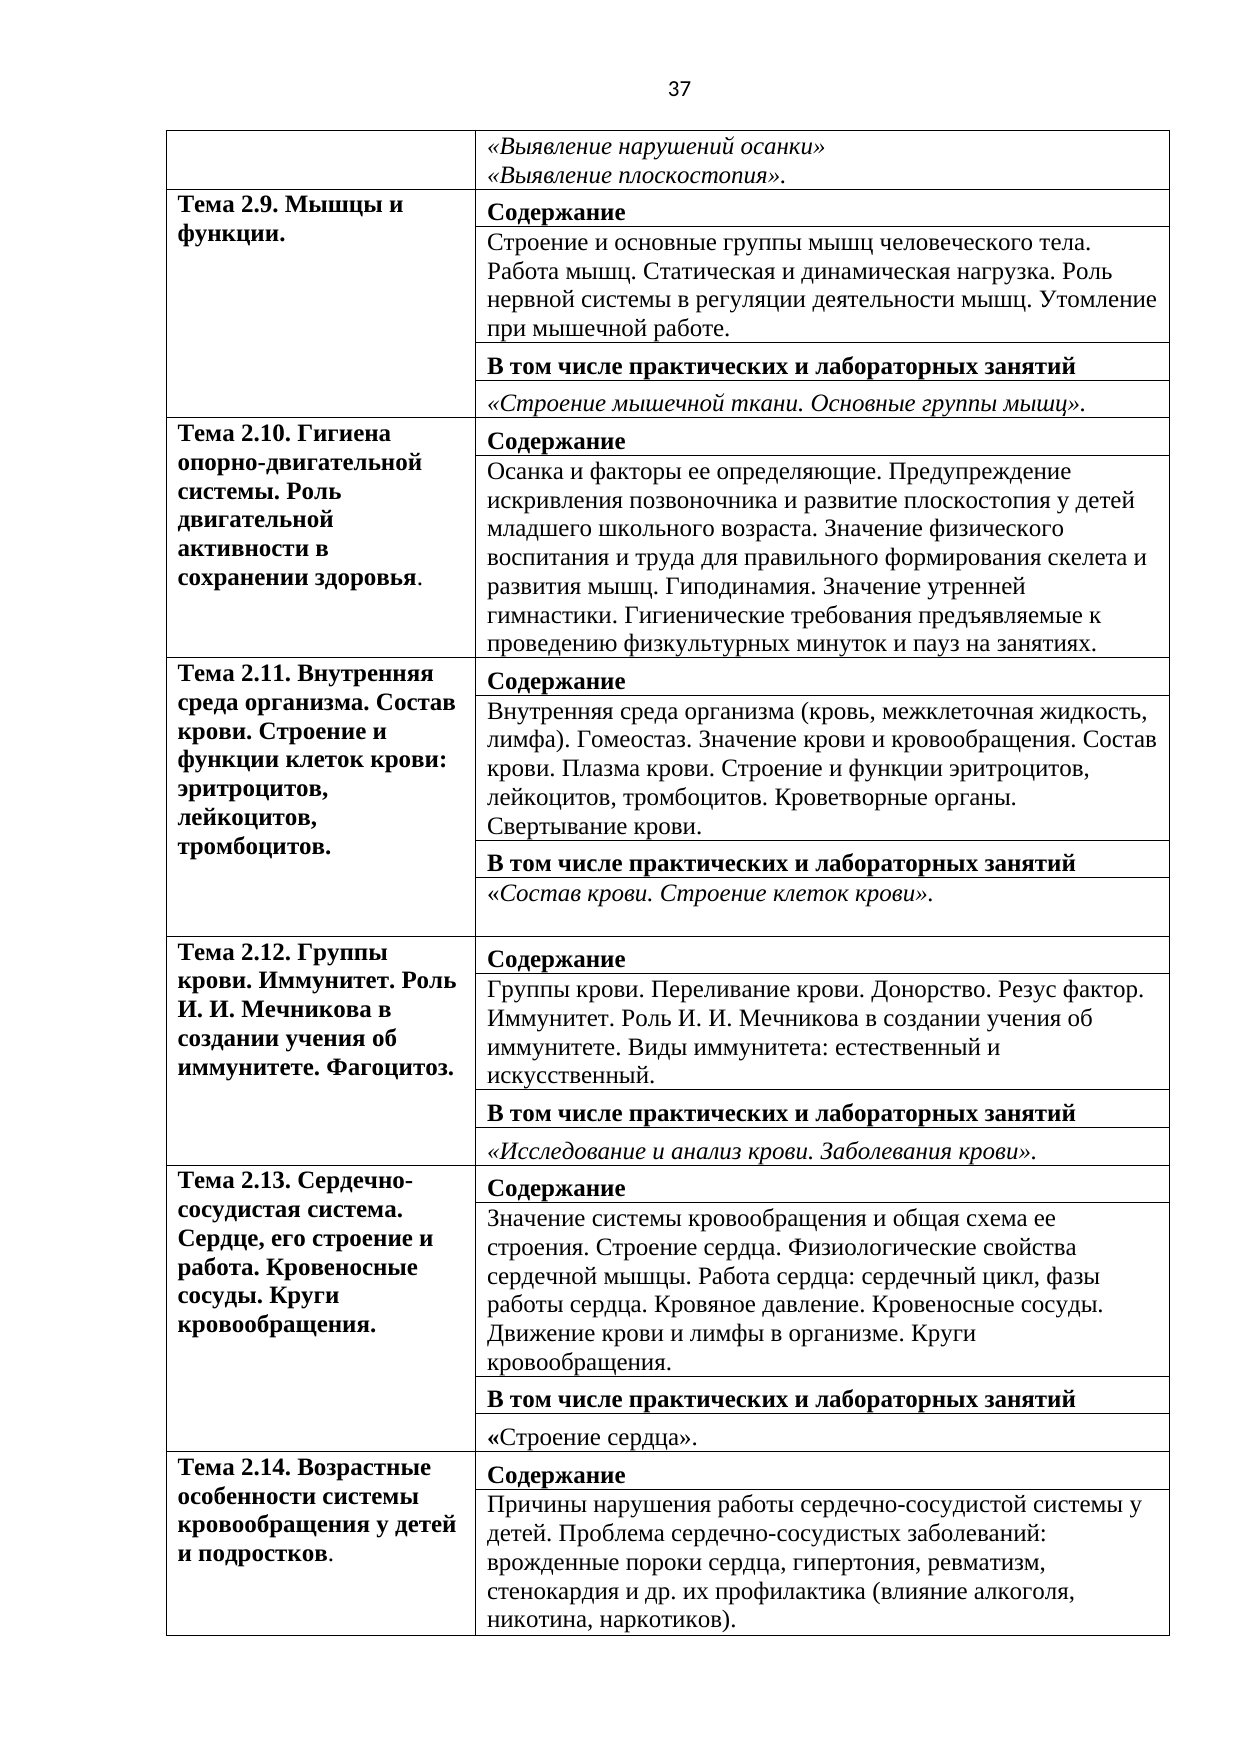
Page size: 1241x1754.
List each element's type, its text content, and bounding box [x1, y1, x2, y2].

table_cell Тема 2.9. Мышцы и функции. [167, 190, 475, 417]
table_cell «Исследование и анализ крови. Заболевания крови». [476, 1128, 1169, 1164]
table_cell Содержание [476, 1452, 1169, 1488]
table_cell Содержание [476, 190, 1169, 226]
table_cell В том числе практических и лабораторных занятий [476, 841, 1169, 877]
table_cell В том числе практических и лабораторных занятий [476, 1377, 1169, 1413]
table_cell Внутренняя среда организма (кровь, межклеточная жидкость, лимфа). Гомеостаз. Значение крови и кровообращения. Состав крови. Плазма крови. Строение и функции эритроцитов, лейкоцитов, тромбоцитов. Кроветворные органы. Свертывание крови. [476, 696, 1169, 839]
table_cell «Строение мышечной ткани. Основные группы мышц». [476, 381, 1169, 417]
table_cell Тема 2.13. Сердечно-сосудистая система. Сердце, его строение и работа. Кровеносные сосуды. Круги кровообращения. [167, 1166, 475, 1451]
table_cell Содержание [476, 937, 1169, 973]
table_cell Тема 2.11. Внутренняя среда организма. Состав крови. Строение и функции клеток крови: эритроцитов, лейкоцитов, тромбоцитов. [167, 658, 475, 936]
table_cell В том числе практических и лабораторных занятий [476, 1090, 1169, 1127]
table_cell «Состав крови. Строение клеток крови». [476, 878, 1169, 936]
table_cell Осанка и факторы ее определяющие. Предупреждение искривления позвоночника и развитие плоскостопия у детей младшего школьного возраста. Значение физического воспитания и труда для правильного формирования скелета и развития мышц. Гиподинамия. Значение утренней гимнастики. Гигиенические требования предъявляемые к проведению физкультурных минуток и пауз на занятиях. [476, 456, 1169, 657]
table_cell Строение и основные группы мышц человеческого тела. Работа мышц. Статическая и динамическая нагрузка. Роль нервной системы в регуляции деятельности мышц. Утомление при мышечной работе. [476, 227, 1169, 342]
table_cell Тема 2.10. Гигиена опорно-двигательной системы. Роль двигательной активности в сохранении здоровья. [167, 418, 475, 657]
table_cell «Строение костей. Состав костей». «Типы соединение костей» «Выявление нарушений осанки» «Выявление плоскостопия». [476, 131, 1169, 188]
table_cell Группы крови. Переливание крови. Донорство. Резус фактор. Иммунитет. Роль И. И. Мечникова в создании учения об иммунитете. Виды иммунитета: естественный и искусственный. [655, 974, 1169, 1089]
table_cell Содержание [476, 658, 1169, 695]
table_cell «Строение сердца». [476, 1414, 1169, 1451]
table_cell В том числе практических и лабораторных занятий [476, 343, 1169, 380]
table_cell Значение системы кровообращения и общая схема ее строения. Строение сердца. Физиологические свойства сердечной мышцы. Работа сердца: сердечный цикл, фазы работы сердца. Кровяное давление. Кровеносные сосуды. Движение крови и лимфы в организме. Круги кровообращения. [476, 1203, 1169, 1376]
table_cell Содержание [476, 418, 1169, 455]
table_cell Тема 2.14. Возрастные особенности системы кровообращения у детей и подростков. [167, 1452, 475, 1635]
table_cell Тема 2.12. Группы крови. Иммунитет. Роль И. И. Мечникова в создании учения об иммунитете. Фагоцитоз. [167, 937, 475, 1164]
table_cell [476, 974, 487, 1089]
table_cell Содержание [476, 1166, 1169, 1202]
